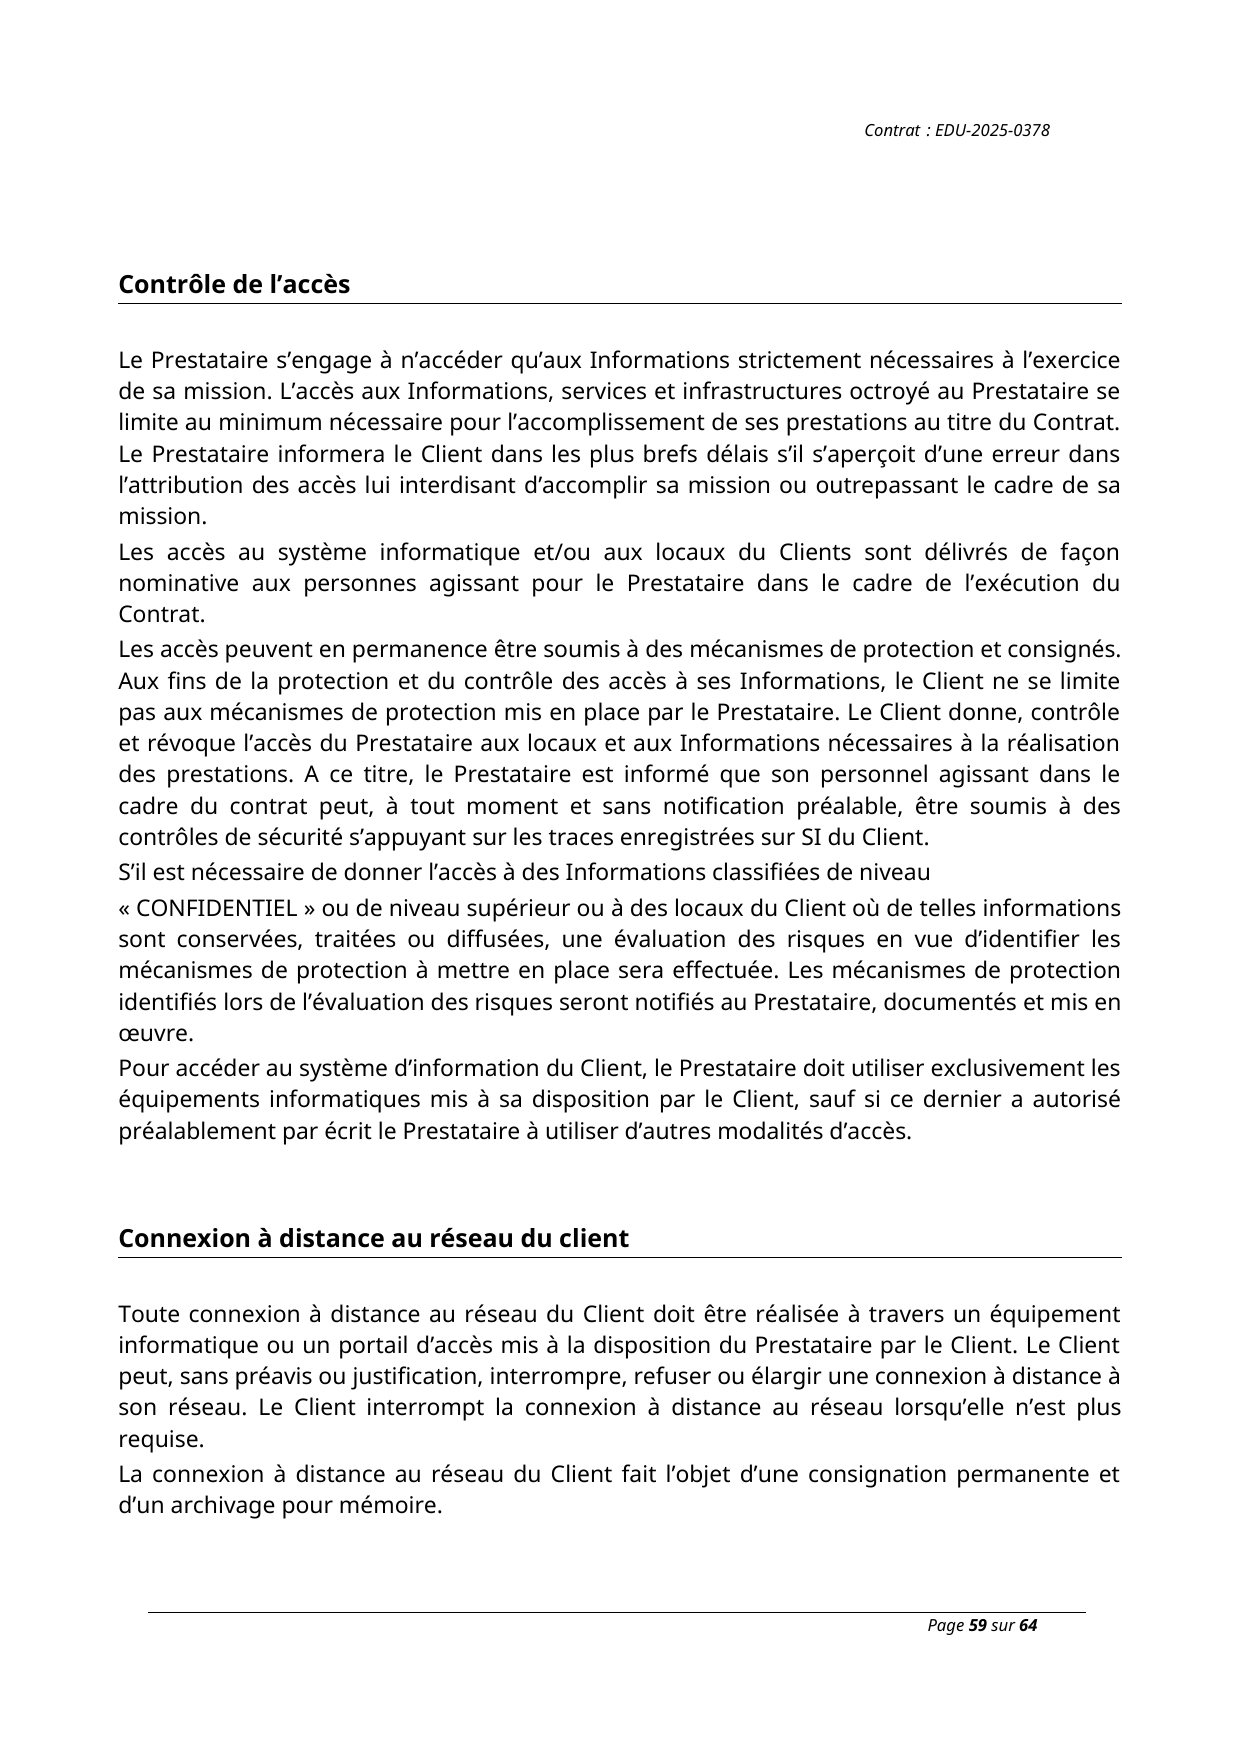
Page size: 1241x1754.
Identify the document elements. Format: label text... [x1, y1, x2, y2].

text Les accès au système informatique et/ou aux locaux du Clients sont délivrés de façon nominative aux personnes agissant pour le Prestataire dans le cadre de l’exécution du Contrat. [118, 535, 1122, 629]
text La connexion à distance au réseau du Client fait l’objet d’une consignation permanente et d’un archivage pour mémoire. [118, 1458, 1122, 1521]
text « CONFIDENTIEL » ou de niveau supérieur ou à des locaux du Client où de telles informations sont conservées, traitées ou diffusées, une évaluation des risques en vue d’identifier les mécanismes de protection à mettre en place sera effectuée. Les mécanismes de protection identifiés lors de l’évaluation des risques seront notifiés au Prestataire, documentés et mis en œuvre. [118, 892, 1122, 1048]
text Pour accéder au système d’information du Client, le Prestataire doit utiliser exclusivement les équipements informatiques mis à sa disposition par le Client, sauf si ce dernier a autorisé préalablement par écrit le Prestataire à utiliser d’autres modalités d’accès. [118, 1052, 1122, 1146]
text Le Prestataire s’engage à n’accéder qu’aux Informations strictement nécessaires à l’exercice de sa mission. L’accès aux Informations, services et infrastructures octroyé au Prestataire se limite au minimum nécessaire pour l’accomplissement de ses prestations au titre du Contrat. Le Prestataire informera le Client dans les plus brefs délais s’il s’aperçoit d’une erreur dans l’attribution des accès lui interdisant d’accomplir sa mission ou outrepassant le cadre de sa mission. [118, 344, 1122, 531]
text Contrôle de l’accès [118, 267, 1122, 303]
text S’il est nécessaire de donner l’accès à des Informations classifiées de niveau [118, 856, 1122, 887]
text Les accès peuvent en permanence être soumis à des mécanismes de protection et consignés. Aux fins de la protection et du contrôle des accès à ses Informations, le Client ne se limite pas aux mécanismes de protection mis en place par le Prestataire. Le Client donne, contrôle et révoque l’accès du Prestataire aux locaux et aux Informations nécessaires à la réalisation des prestations. A ce titre, le Prestataire est informé que son personnel agissant dans le cadre du contrat peut, à tout moment et sans notification préalable, être soumis à des contrôles de sécurité s’appuyant sur les traces enregistrées sur SI du Client. [118, 633, 1122, 852]
text Toute connexion à distance au réseau du Client doit être réalisée à travers un équipement informatique ou un portail d’accès mis à la disposition du Prestataire par le Client. Le Client peut, sans préavis ou justification, interrompre, refuser ou élargir une connexion à distance à son réseau. Le Client interrompt la connexion à distance au réseau lorsqu’elle n’est plus requise. [118, 1298, 1122, 1454]
text Connexion à distance au réseau du client [118, 1221, 1122, 1257]
